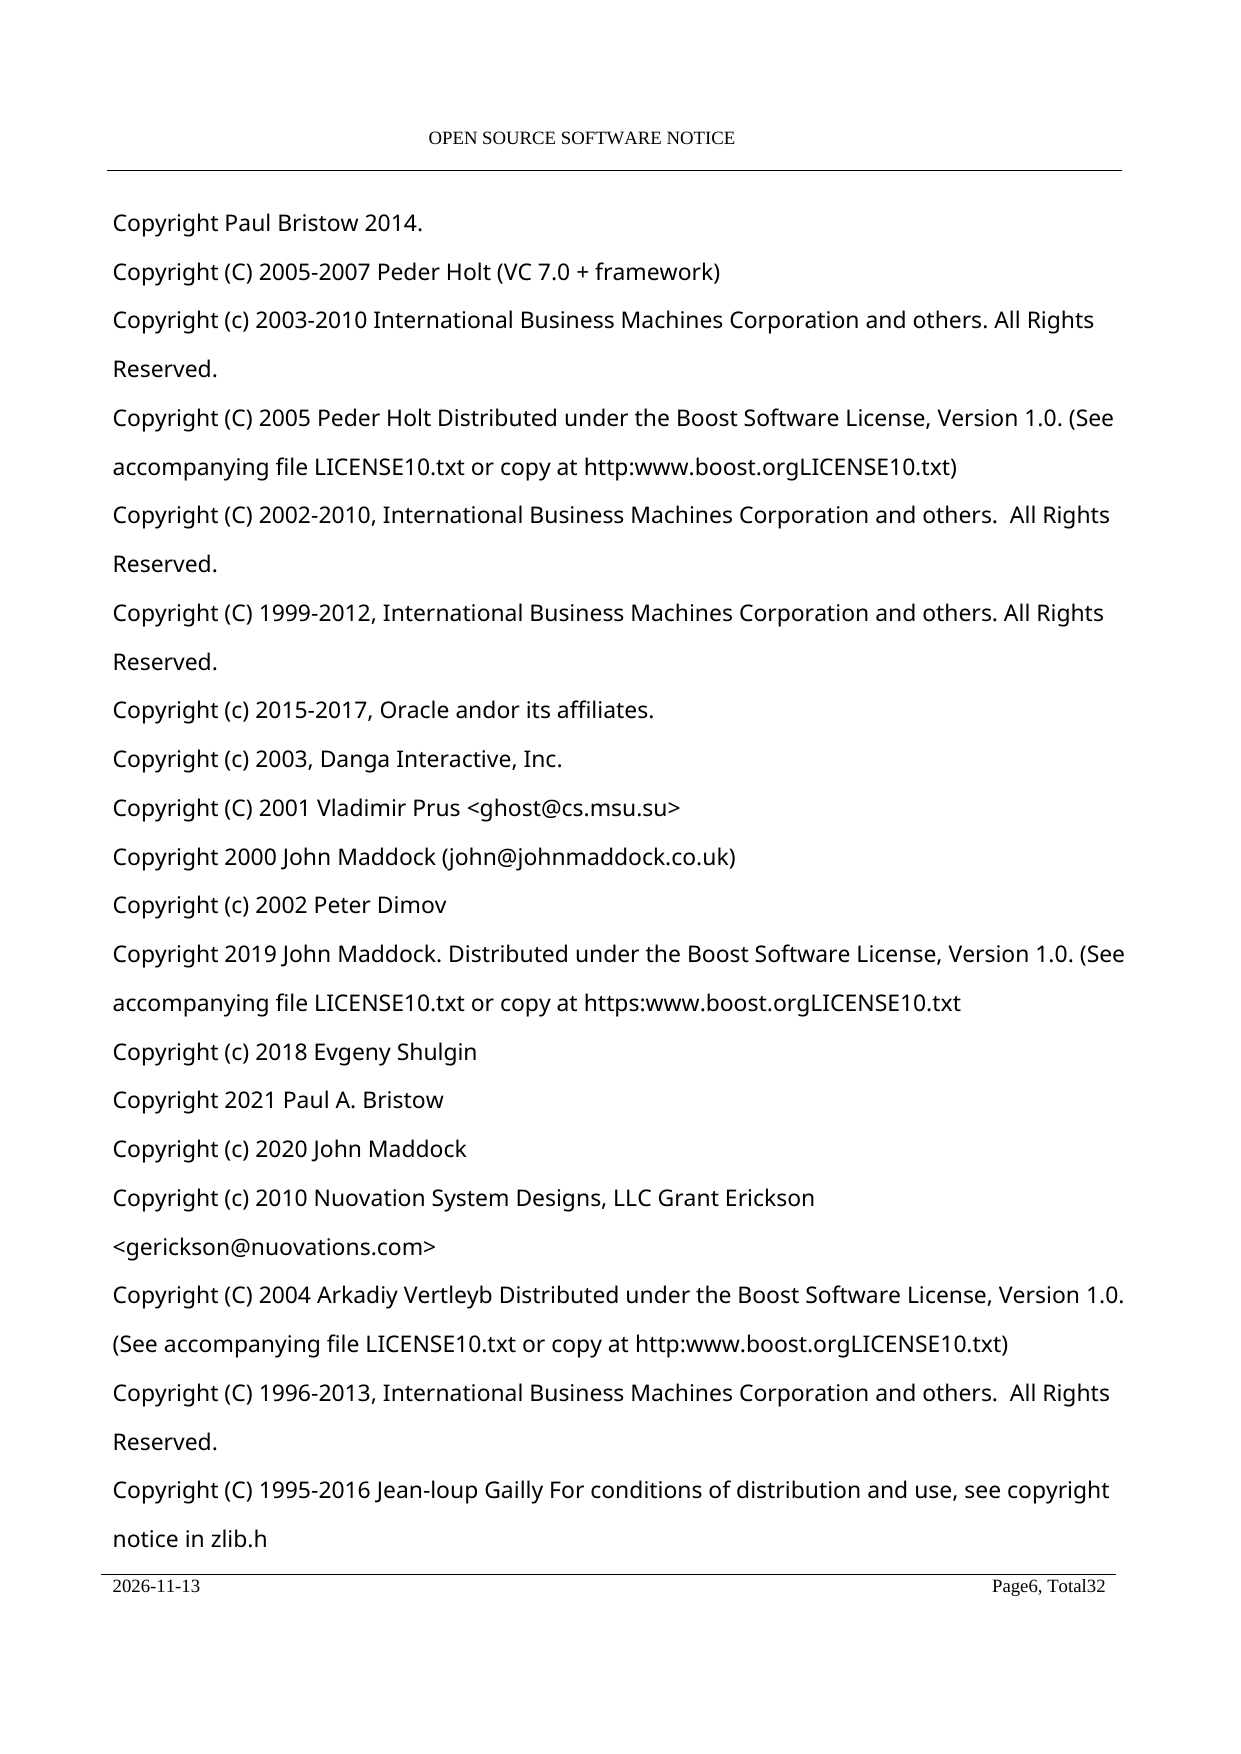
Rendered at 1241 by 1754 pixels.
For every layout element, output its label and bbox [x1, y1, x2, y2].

text [112, 206, 1128, 1555]
